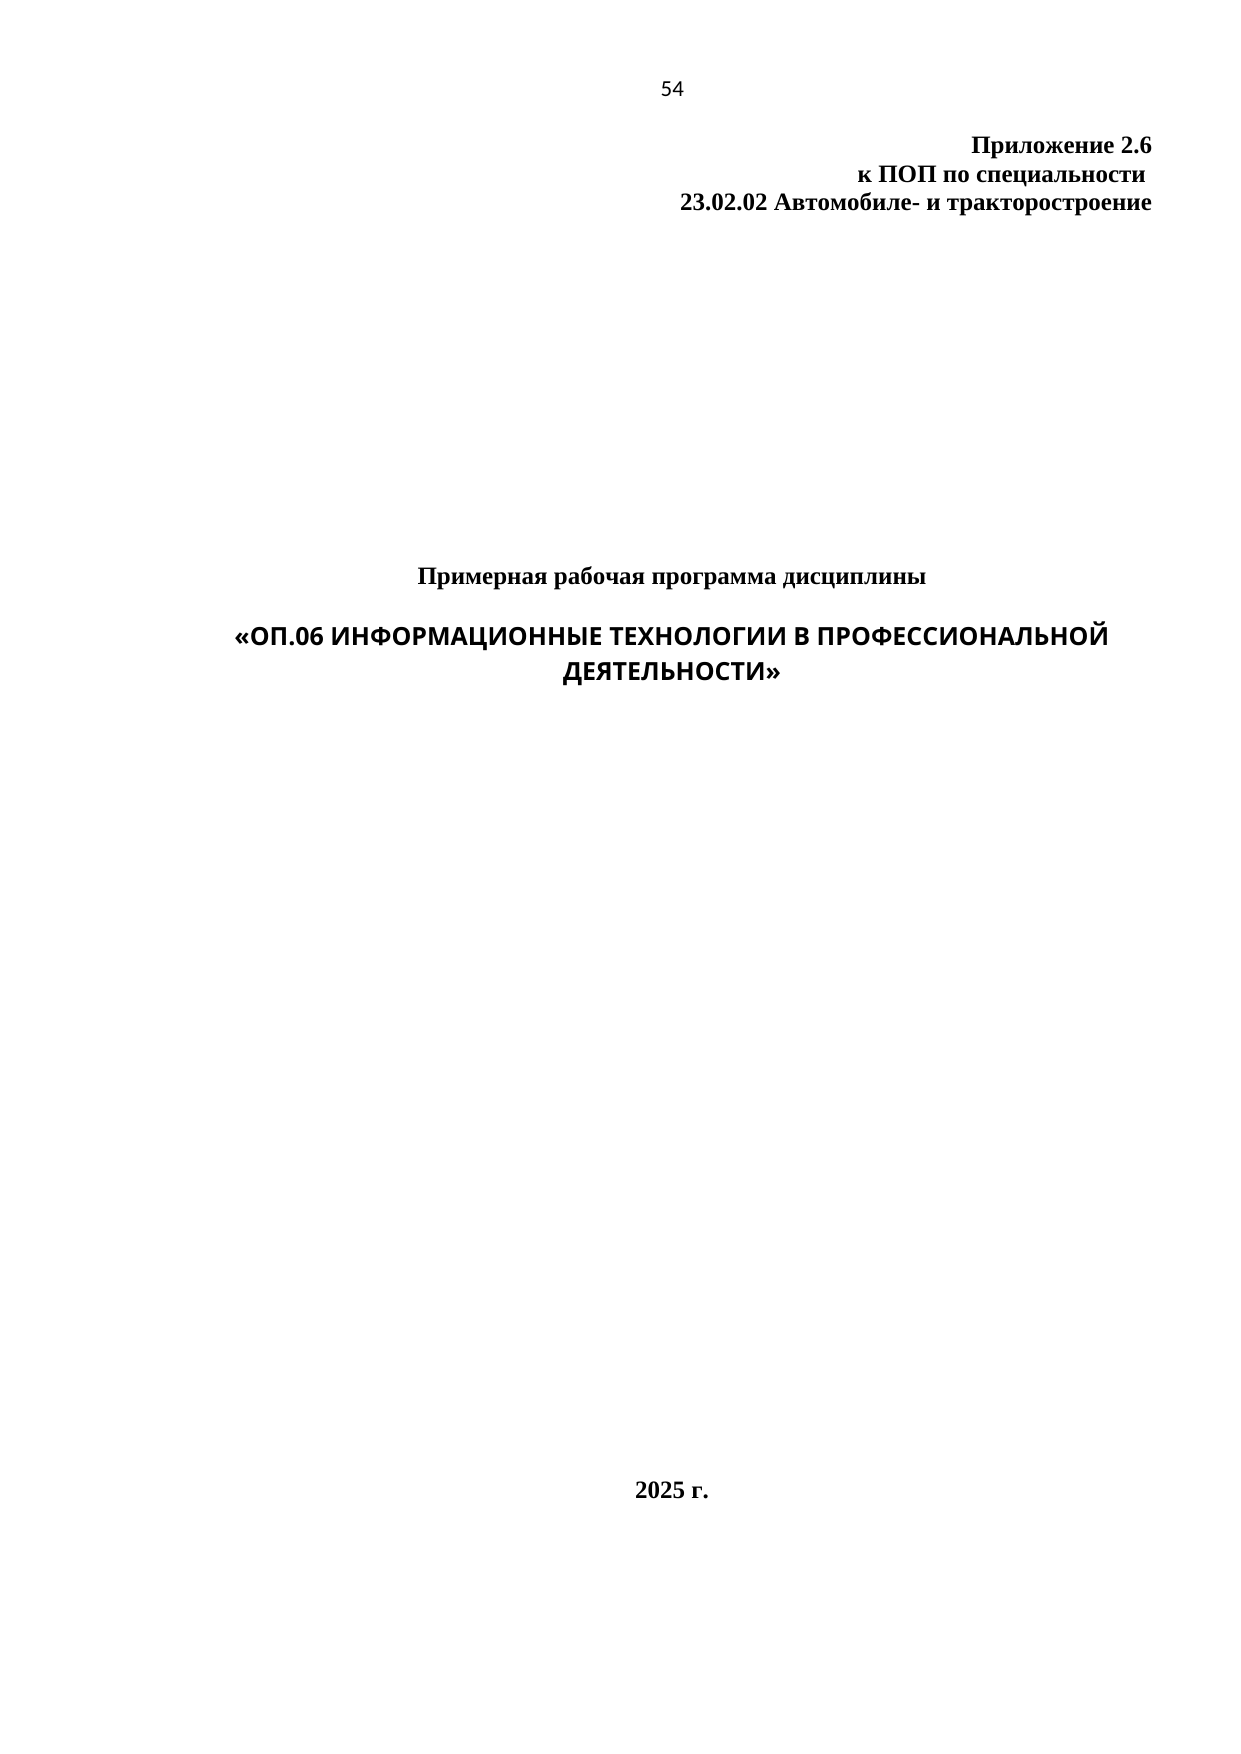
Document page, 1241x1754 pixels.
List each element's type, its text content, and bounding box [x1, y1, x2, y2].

text Примерная рабочая программа дисциплины [192, 561, 1152, 590]
text 2025 г. [192, 1475, 1152, 1504]
subtitle «ОП.06 Информационные технологии в профессиональной деятельности» [192, 619, 1152, 687]
text к ПОП по специальности 23.02.02 Автомобиле- и тракторостроение [192, 159, 1152, 216]
text Приложение 2.6 [192, 130, 1152, 159]
